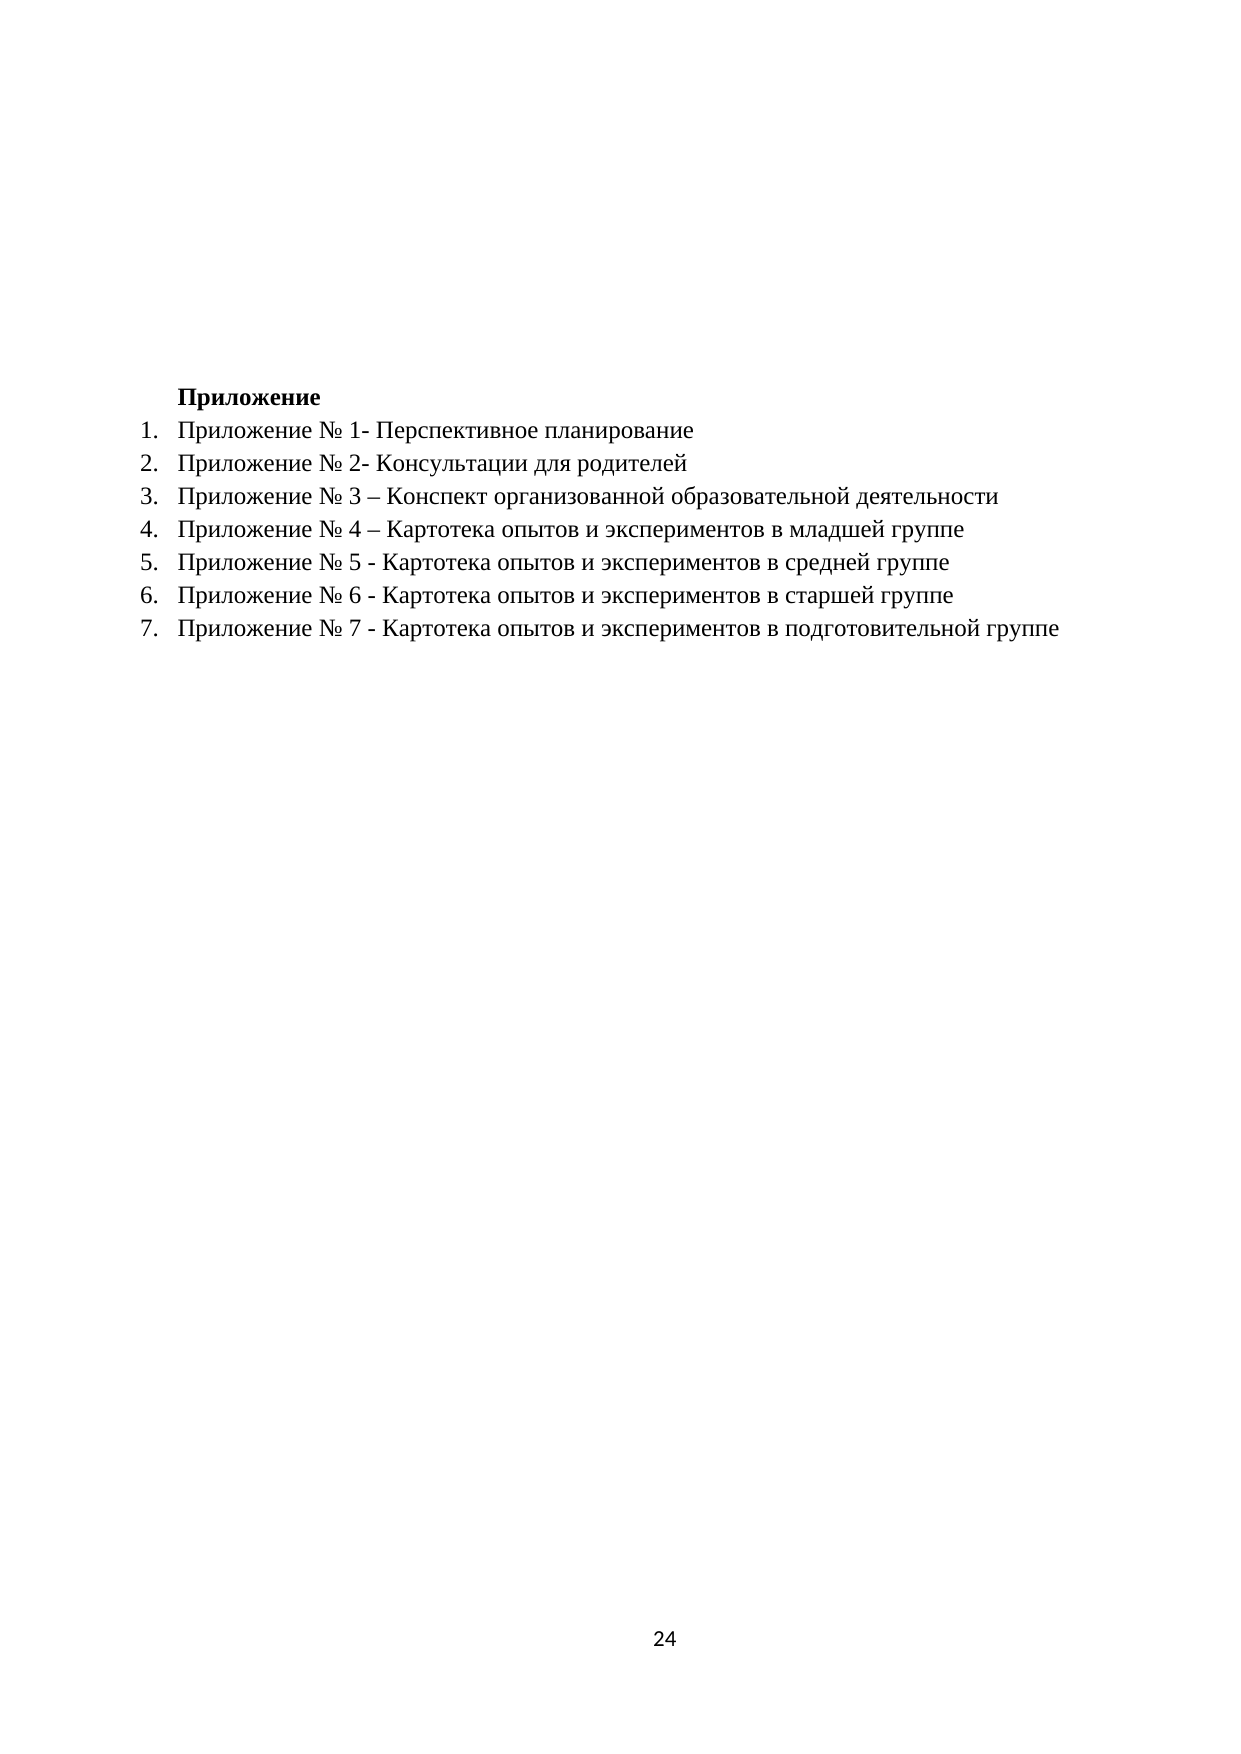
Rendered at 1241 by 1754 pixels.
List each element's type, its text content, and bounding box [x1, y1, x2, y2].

text Приложение [177, 382, 1152, 411]
list Приложение № 4 – Картотека опытов и экспериментов в младшей группе [140, 514, 1152, 543]
list Приложение № 7 - Картотека опытов и экспериментов в подготовительной группе [140, 613, 1152, 642]
list Приложение № 5 - Картотека опытов и экспериментов в средней группе [140, 547, 1152, 576]
list Приложение № 3 – Конспект организованной образовательной деятельности [140, 481, 1152, 510]
list Приложение № 6 - Картотека опытов и экспериментов в старшей группе [140, 580, 1152, 609]
list Приложение № 1- Перспективное планирование [140, 415, 1152, 444]
list Приложение № 2- Консультации для родителей [140, 448, 1152, 477]
